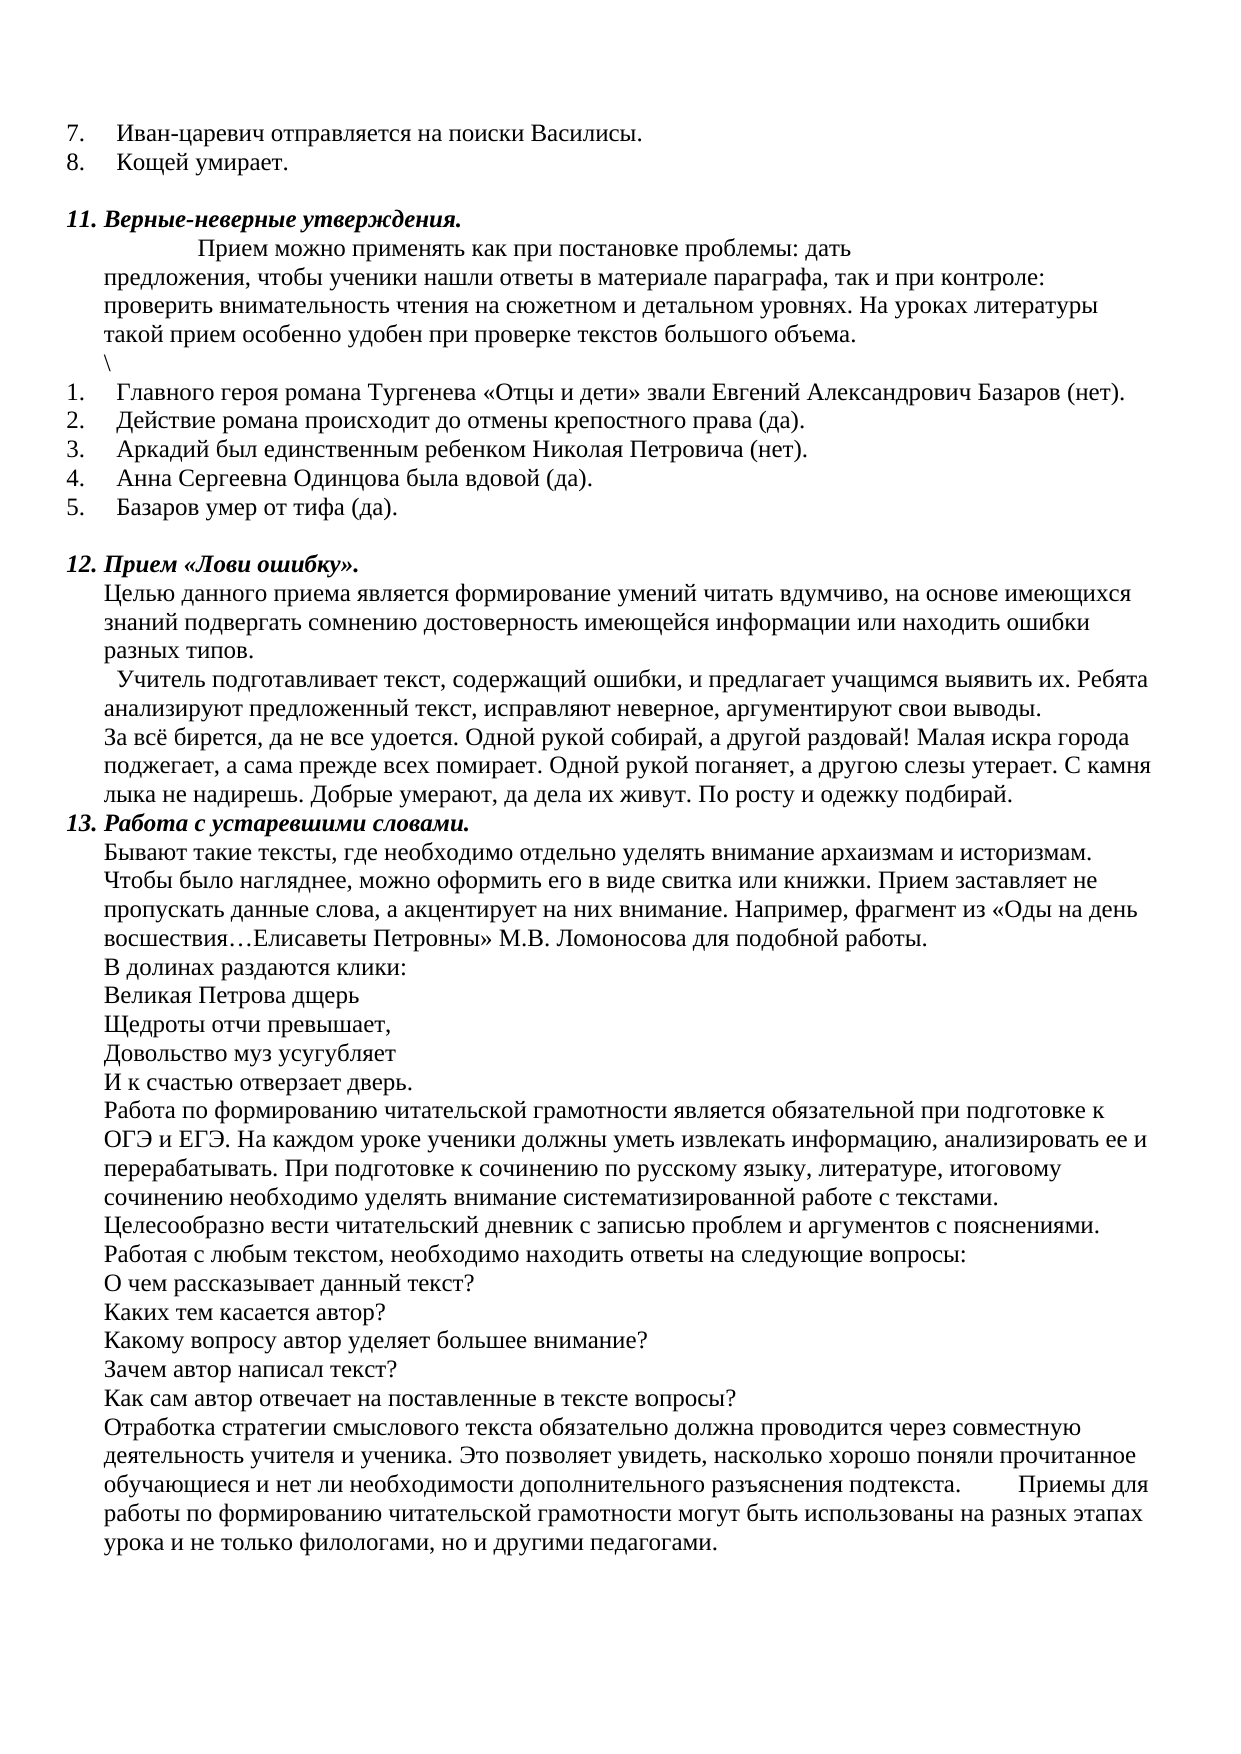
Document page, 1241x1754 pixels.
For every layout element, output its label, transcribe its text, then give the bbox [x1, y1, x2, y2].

text Учитель подготавливает текст, содержащий ошибки, и предлагает учащимся выявить их. Ребята анализируют предложенный текст, исправляют неверное, аргументируют свои выводы. [103, 664, 1152, 722]
text 2. Действие романа происходит до отмены крепостного права (да). [66, 406, 1152, 434]
text В долинах раздаются клики: [103, 952, 1152, 981]
text 7. Иван-царевич отправляется на поиски Василисы. [66, 118, 1152, 147]
text Щедроты отчи превышает, [103, 1009, 1152, 1038]
text 4. Анна Сергеевна Одинцова была вдовой (да). [66, 463, 1152, 492]
text 12. Прием «Лови ошибку». [66, 549, 1152, 578]
text За всё бирется, да не все удоется. Одной рукой собирай, а другой раздовай! Малая искра города поджегает, а сама прежде всех помирает. Одной рукой поганяет, а другою слезы утерает. С камня лыка не надирешь. Добрые умерают, да дела их живут. По росту и одежку подбирай. [103, 722, 1152, 808]
text Какому вопросу автор уделяет большее внимание? [103, 1326, 1152, 1354]
text Отработка стратегии смыслового текста обязательно должна проводится через совместную деятельность учителя и ученика. Это позволяет увидеть, насколько хорошо поняли прочитанное обучающиеся и нет ли необходимости дополнительного разъяснения подтекста. Приемы для работы по формированию читательской грамотности могут быть использованы на разных этапах урока и не только филологами, но и другими педагогами. [103, 1412, 1152, 1556]
text Целью данного приема является формирование умений читать вдумчиво, на основе имеющихся знаний подвергать сомнению достоверность имеющейся информации или находить ошибки разных типов. [103, 578, 1152, 664]
text Великая Петрова дщерь [103, 981, 1152, 1009]
text 3. Аркадий был единственным ребенком Николая Петровича (нет). [66, 434, 1152, 463]
text Бывают такие тексты, где необходимо отдельно уделять внимание архаизмам и историзмам. Чтобы было нагляднее, можно оформить его в виде свитка или книжки. Прием заставляет не пропускать данные слова, а акцентирует на них внимание. Например, фрагмент из «Оды на день восшествия…Елисаветы Петровны» М.В. Ломоносова для подобной работы. [103, 837, 1152, 952]
text 1. Главного героя романа Тургенева «Отцы и дети» звали Евгений Александрович Базаров (нет). [66, 377, 1152, 406]
text Прием можно применять как при постановке проблемы: дать предложения, чтобы ученики нашли ответы в материале параграфа, так и при контроле: проверить внимательность чтения на сюжетном и детальном уровнях. На уроках литературы такой прием особенно удобен при проверке текстов большого объема. [103, 233, 1152, 348]
text 5. Базаров умер от тифа (да). [66, 492, 1152, 521]
text О чем рассказывает данный текст? [103, 1268, 1152, 1297]
text Работая с любым текстом, необходимо находить ответы на следующие вопросы: [103, 1239, 1152, 1268]
text Довольство муз усугубляет [103, 1038, 1152, 1067]
text Как сам автор отвечает на поставленные в тексте вопросы? [103, 1383, 1152, 1412]
text Зачем автор написал текст? [103, 1354, 1152, 1383]
text 11. Верные-неверные утверждения. [66, 204, 1152, 233]
text Каких тем касается автор? [103, 1297, 1152, 1326]
text Работа по формированию читательской грамотности является обязательной при подготовке к ОГЭ и ЕГЭ. На каждом уроке ученики должны уметь извлекать информацию, анализировать ее и перерабатывать. При подготовке к сочинению по русскому языку, литературе, итоговому сочинению необходимо уделять внимание систематизированной работе с текстами. Целесообразно вести читательский дневник с записью проблем и аргументов с пояснениями. [103, 1096, 1152, 1239]
text \ [103, 348, 1152, 377]
text И к счастью отверзает дверь. [103, 1067, 1152, 1096]
text 13. Работа с устаревшими словами. [66, 808, 1152, 837]
text 8. Кощей умирает. [66, 147, 1152, 176]
